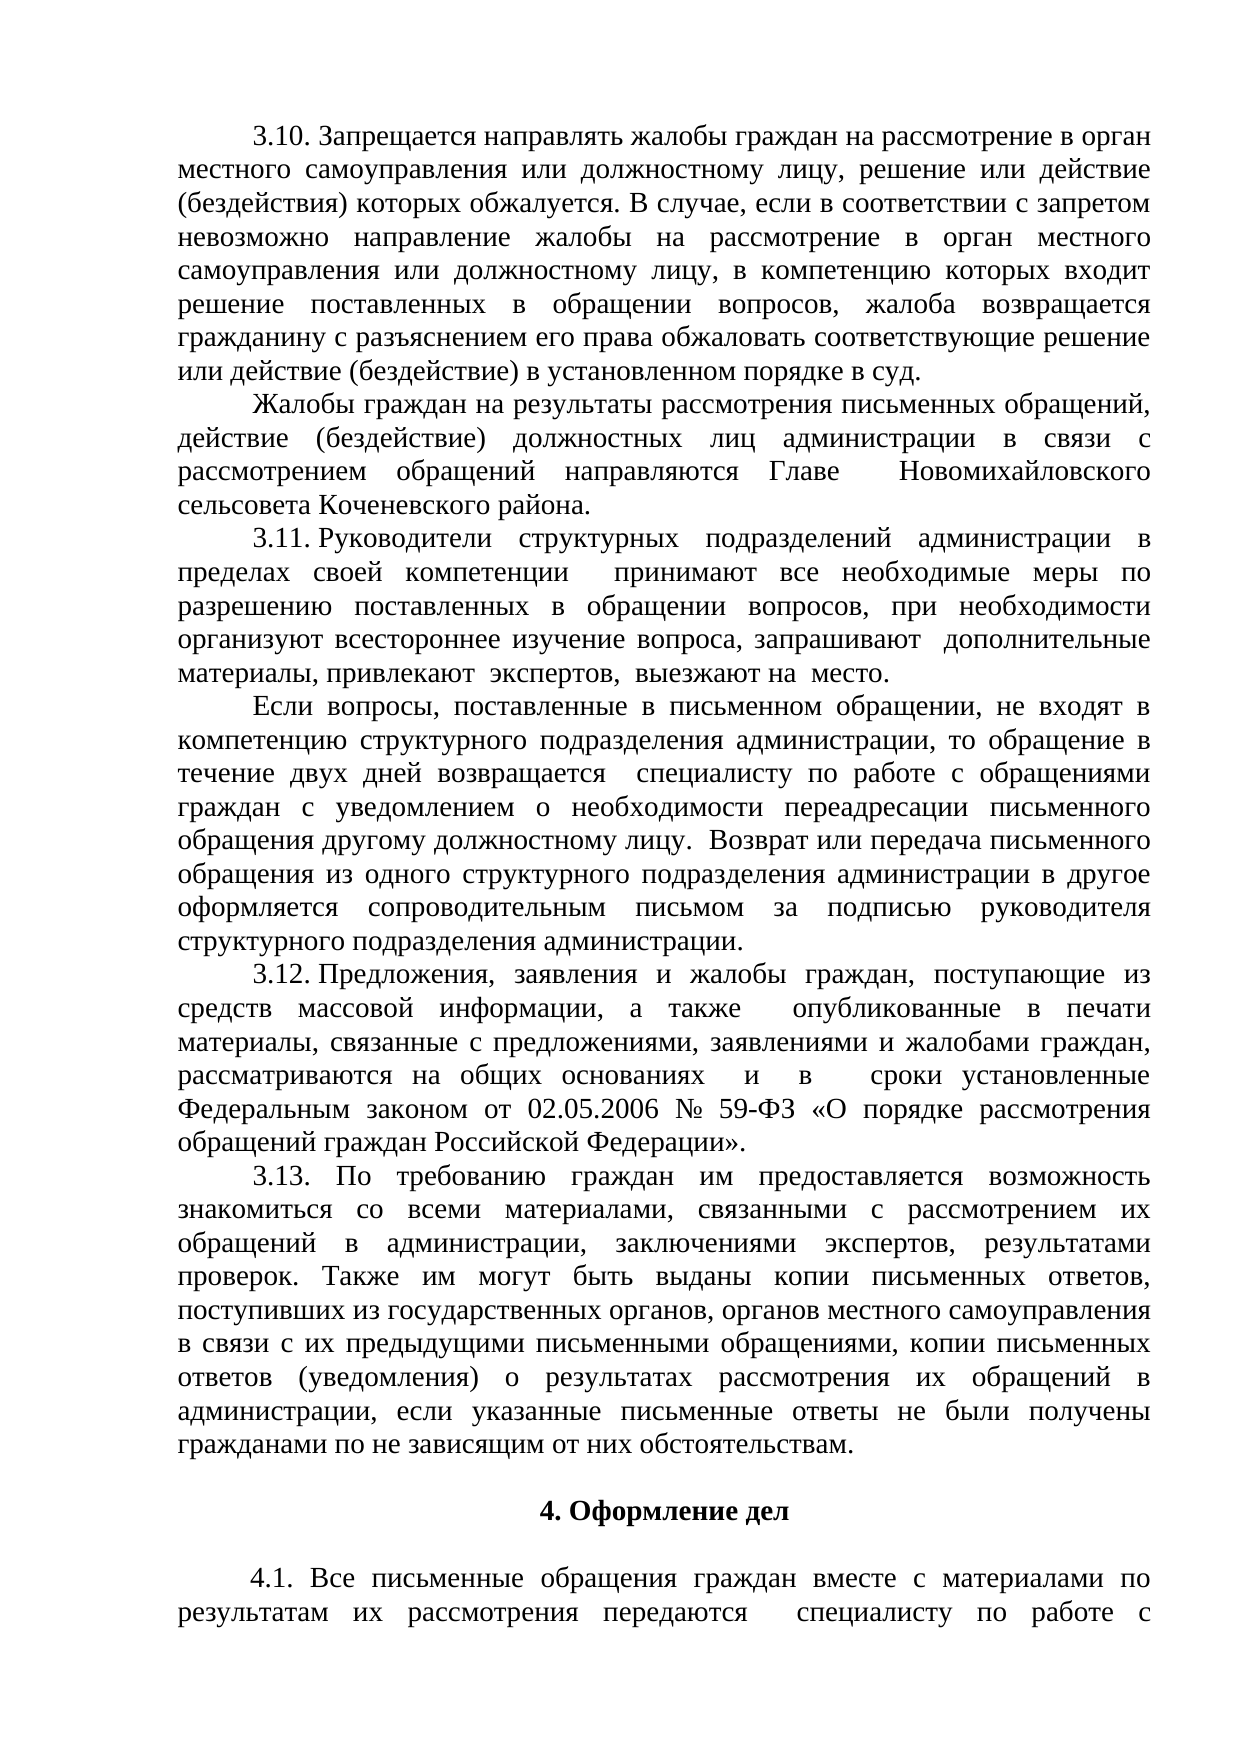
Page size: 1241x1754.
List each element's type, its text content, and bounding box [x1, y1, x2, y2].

text 3.10. Запрещается направлять жалобы граждан на рассмотрение в орган местного самоуправления или должностному лицу, решение или действие (бездействия) которых обжалуется. В случае, если в соответствии с запретом невозможно направление жалобы на рассмотрение в орган местного самоуправления или должностному лицу, в компетенцию которых входит решение поставленных в обращении вопросов, жалоба возвращается гражданину с разъяснением его права обжаловать соответствующие решение или действие (бездействие) в установленном порядке в суд. [177, 118, 1152, 386]
text 3.11. Руководители структурных подразделений администрации в пределах своей компетенции принимают все необходимые меры по разрешению поставленных в обращении вопросов, при необходимости организуют всестороннее изучение вопроса, запрашивают дополнительные материалы, привлекают экспертов, выезжают на место. [177, 521, 1152, 688]
text 3.13. По требованию граждан им предоставляется возможность знакомиться со всеми материалами, связанными с рассмотрением их обращений в администрации, заключениями экспертов, результатами проверок. Также им могут быть выданы копии письменных ответов, поступивших из государственных органов, органов местного самоуправления в связи с их предыдущими письменными обращениями, копии письменных ответов (уведомления) о результатах рассмотрения их обращений в администрации, если указанные письменные ответы не были получены гражданами по не зависящим от них обстоятельствам. [177, 1158, 1152, 1460]
text Если вопросы, поставленные в письменном обращении, не входят в компетенцию структурного подразделения администрации, то обращение в течение двух дней возвращается специалисту по работе с обращениями граждан с уведомлением о необходимости переадресации письменного обращения другому должностному лицу. Возврат или передача письменного обращения из одного структурного подразделения администрации в другое оформляется сопроводительным письмом за подписью руководителя структурного подразделения администрации. [177, 688, 1152, 957]
text 3.12. Предложения, заявления и жалобы граждан, поступающие из средств массовой информации, а также опубликованные в печати материалы, связанные с предложениями, заявлениями и жалобами граждан, рассматриваются на общих основаниях и в сроки установленные Федеральным законом от 02.05.2006 № 59-ФЗ «О порядке рассмотрения обращений граждан Российской Федерации». [177, 957, 1152, 1158]
text 4. Оформление дел [177, 1493, 1152, 1527]
text Жалобы граждан на результаты рассмотрения письменных обращений, действие (бездействие) должностных лиц администрации в связи с рассмотрением обращений направляются Главе Новомихайловского сельсовета Коченевского района. [177, 386, 1152, 521]
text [177, 1560, 1152, 1627]
